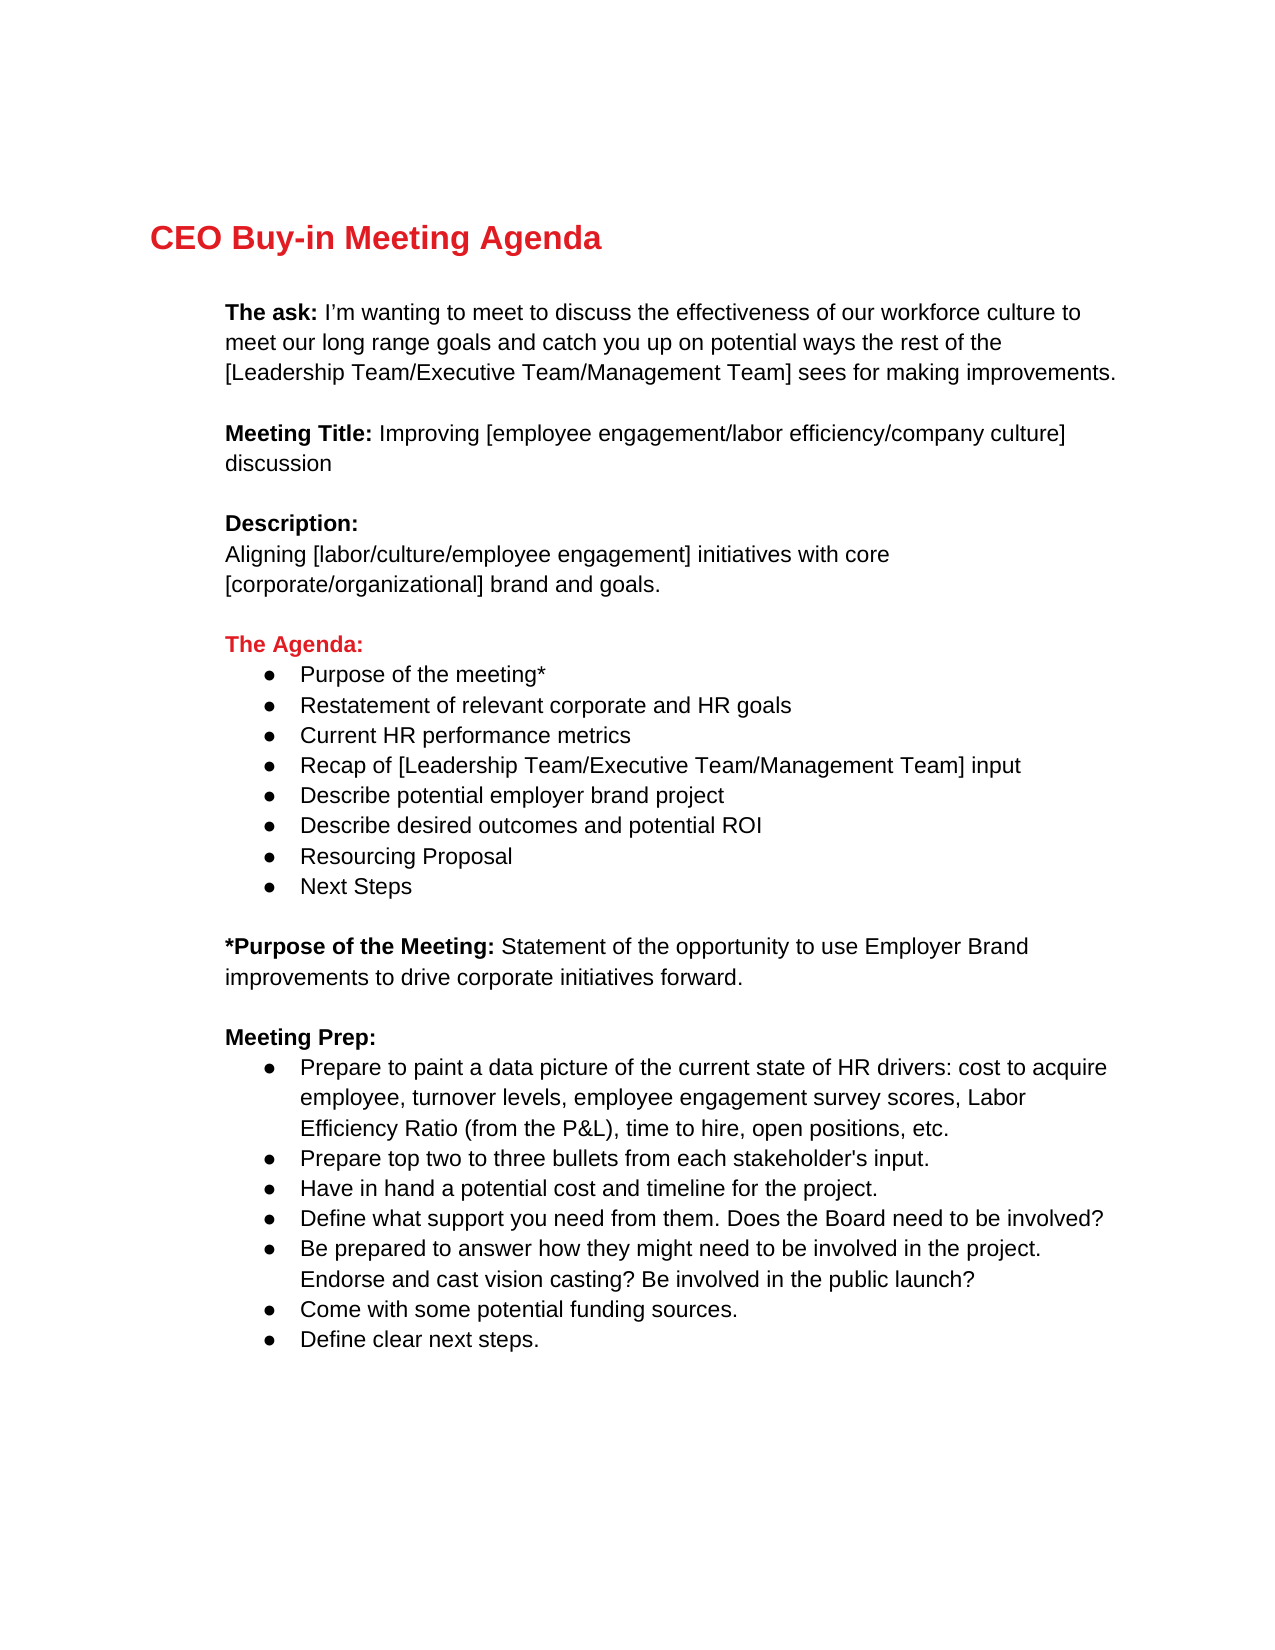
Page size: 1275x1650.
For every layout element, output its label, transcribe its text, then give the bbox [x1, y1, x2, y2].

list Recap of [Leadership Team/Executive Team/Management Team] input [262, 752, 1125, 778]
list Next Steps [262, 873, 1125, 899]
list Define clear next steps. [262, 1326, 1125, 1352]
text Meeting Prep: [225, 1024, 1125, 1050]
text Aligning [labor/culture/employee engagement] initiatives with core [corporate/organizational] brand and goals. [225, 541, 1125, 597]
subtitle CEO Buy-in Meeting Agenda [150, 218, 1125, 256]
list Define what support you need from them. Does the Board need to be involved? [262, 1205, 1125, 1231]
list Be prepared to answer how they might need to be involved in the project. Endorse and cast vision casting? Be involved in the public launch? [262, 1235, 1125, 1292]
list Prepare top two to three bullets from each stakeholder's input. [262, 1145, 1125, 1171]
list Have in hand a potential cost and timeline for the project. [262, 1175, 1125, 1201]
list Resourcing Proposal [262, 843, 1125, 869]
text Meeting Title: Improving [employee engagement/labor efficiency/company culture] discussion [225, 420, 1125, 476]
text *Purpose of the Meeting: Statement of the opportunity to use Employer Brand improvements to drive corporate initiatives forward. [225, 933, 1125, 990]
list Describe potential employer brand project [262, 782, 1125, 808]
list Describe desired outcomes and potential ROI [262, 812, 1125, 839]
list Restatement of relevant corporate and HR goals [262, 692, 1125, 718]
list Prepare to paint a data picture of the current state of HR drivers: cost to acquire employee, turnover levels, employee engagement survey scores, Labor Efficiency Ratio (from the P&L), time to hire, open positions, etc. [262, 1054, 1125, 1141]
text Description: [225, 510, 1125, 537]
text The ask: I’m wanting to meet to discuss the effectiveness of our workforce culture to meet our long range goals and catch you up on potential ways the rest of the [Leadership Team/Executive Team/Management Team] sees for making improvements. [225, 299, 1125, 386]
text The Agenda: [225, 631, 1125, 657]
list Current HR performance metrics [262, 722, 1125, 748]
list Come with some potential funding sources. [262, 1296, 1125, 1322]
list Purpose of the meeting* [262, 661, 1125, 688]
